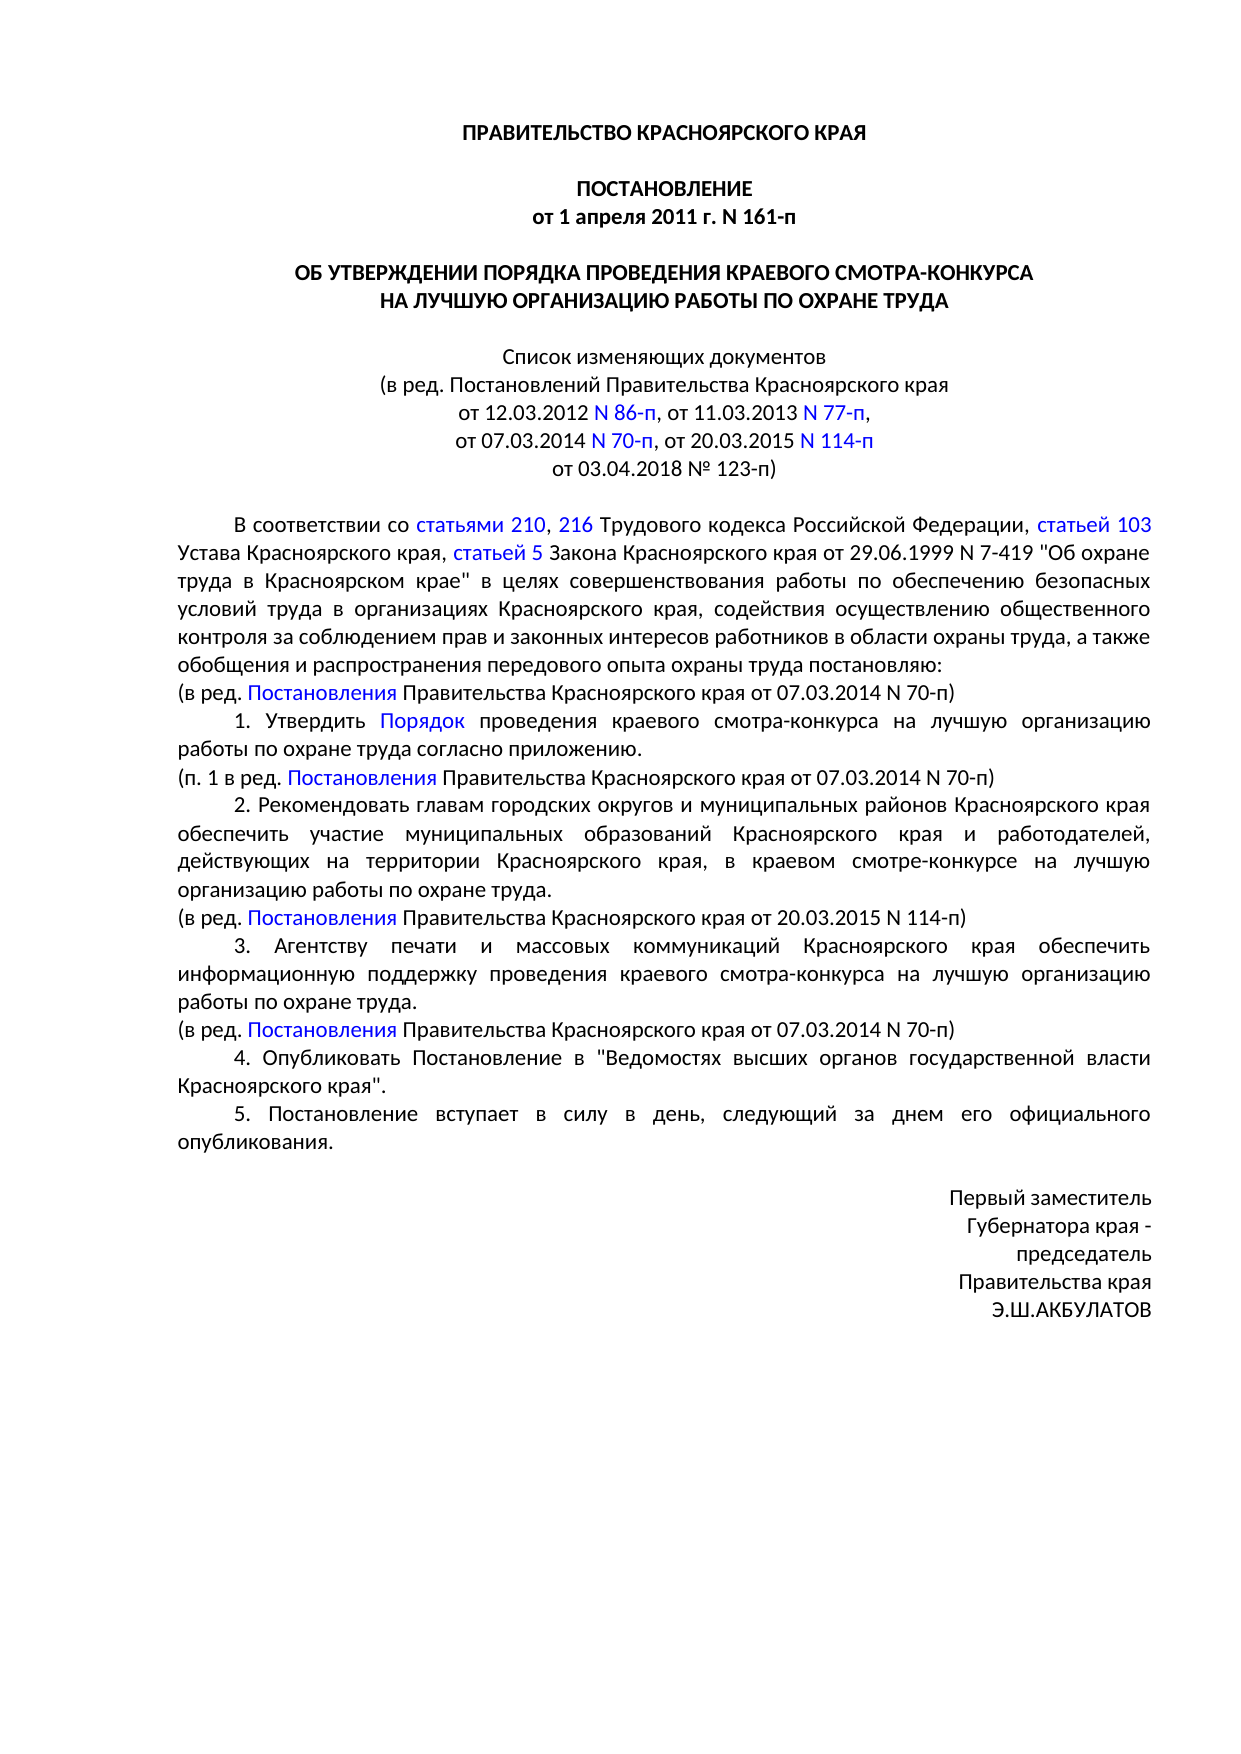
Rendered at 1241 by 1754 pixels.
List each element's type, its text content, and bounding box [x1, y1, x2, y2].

text 1. Утвердить Порядок проведения краевого смотра-конкурса на лучшую организацию работы по охране труда согласно приложению. [177, 707, 1152, 763]
text председатель [177, 1239, 1152, 1267]
text (в ред. Постановления Правительства Красноярского края от 20.03.2015 N 114-п) [177, 903, 1152, 931]
title НА ЛУЧШУЮ ОРГАНИЗАЦИЮ РАБОТЫ ПО ОХРАНЕ ТРУДА [177, 286, 1152, 314]
text от 07.03.2014 N 70-п, от 20.03.2015 N 114-п [177, 426, 1152, 454]
text Список изменяющих документов [177, 342, 1152, 370]
title ОБ УТВЕРЖДЕНИИ ПОРЯДКА ПРОВЕДЕНИЯ КРАЕВОГО СМОТРА-КОНКУРСА [177, 258, 1152, 286]
text 5. Постановление вступает в силу в день, следующий за днем его официального опубликования. [177, 1099, 1152, 1155]
text Губернатора края - [177, 1211, 1152, 1239]
text 2. Рекомендовать главам городских округов и муниципальных районов Красноярского края обеспечить участие муниципальных образований Красноярского края и работодателей, действующих на территории Красноярского края, в краевом смотре-конкурсе на лучшую организацию работы по охране труда. [177, 791, 1152, 903]
text (п. 1 в ред. Постановления Правительства Красноярского края от 07.03.2014 N 70-п) [177, 763, 1152, 791]
text (в ред. Постановления Правительства Красноярского края от 07.03.2014 N 70-п) [177, 1015, 1152, 1043]
text Э.Ш.АКБУЛАТОВ [177, 1295, 1152, 1323]
text Правительства края [177, 1267, 1152, 1295]
text от 03.04.2018 № 123-п) [177, 454, 1152, 482]
title от 1 апреля 2011 г. N 161-п [177, 202, 1152, 230]
text (в ред. Постановления Правительства Красноярского края от 07.03.2014 N 70-п) [177, 678, 1152, 707]
text 4. Опубликовать Постановление в "Ведомостях высших органов государственной власти Красноярского края". [177, 1043, 1152, 1099]
text 3. Агентству печати и массовых коммуникаций Красноярского края обеспечить информационную поддержку проведения краевого смотра-конкурса на лучшую организацию работы по охране труда. [177, 931, 1152, 1015]
text Первый заместитель [177, 1183, 1152, 1211]
title ПОСТАНОВЛЕНИЕ [177, 174, 1152, 202]
text (в ред. Постановлений Правительства Красноярского края [177, 370, 1152, 398]
title ПРАВИТЕЛЬСТВО КРАСНОЯРСКОГО КРАЯ [177, 118, 1152, 146]
text В соответствии со статьями 210, 216 Трудового кодекса Российской Федерации, статьей 103 Устава Красноярского края, статьей 5 Закона Красноярского края от 29.06.1999 N 7-419 "Об охране труда в Красноярском крае" в целях совершенствования работы по обеспечению безопасных условий труда в организациях Красноярского края, содействия осуществлению общественного контроля за соблюдением прав и законных интересов работников в области охраны труда, а также обобщения и распространения передового опыта охраны труда постановляю: [177, 510, 1152, 678]
text от 12.03.2012 N 86-п, от 11.03.2013 N 77-п, [177, 398, 1152, 426]
